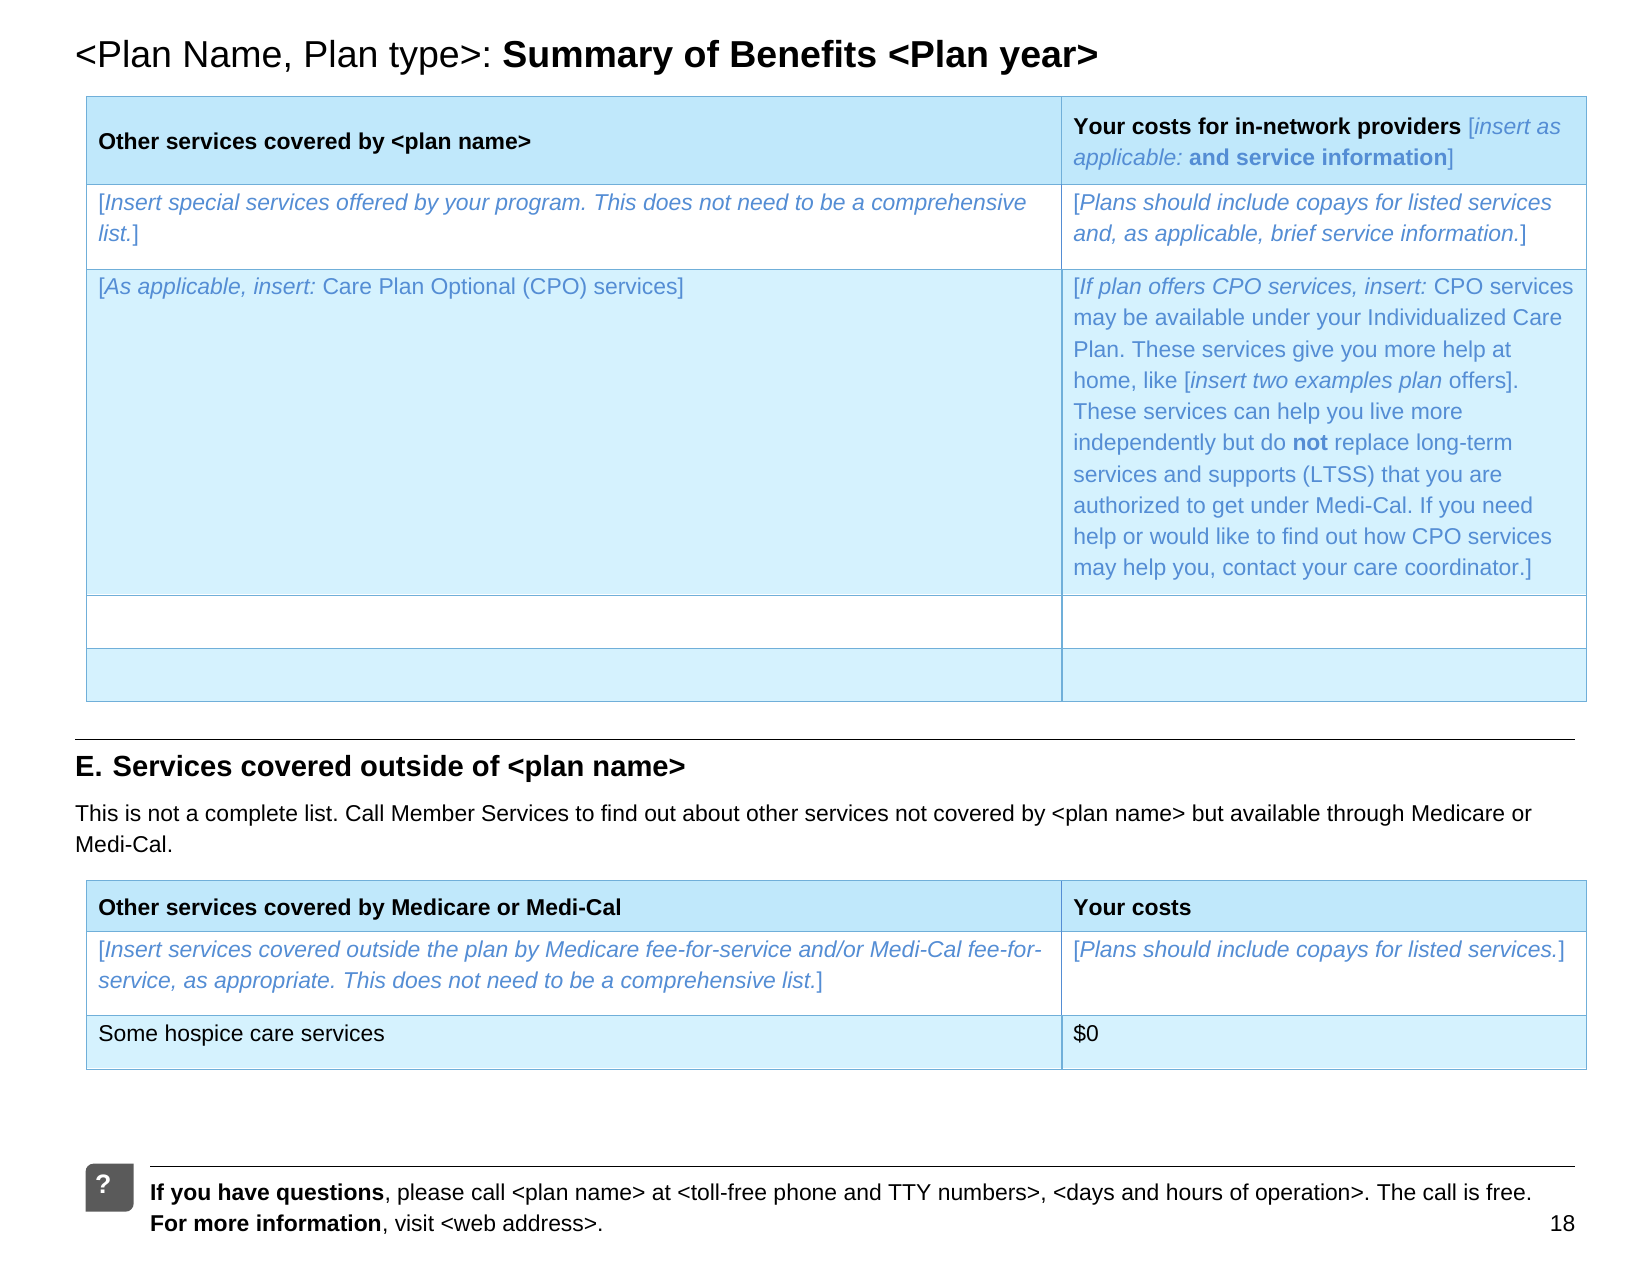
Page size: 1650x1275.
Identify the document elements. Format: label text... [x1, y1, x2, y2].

table_header Your costs for in-network providers [insert as applicable: and service information] [1062, 97, 1586, 184]
table_cell [1063, 649, 1586, 701]
table_cell [Plans should include copays for listed services and, as applicable, brief service information.] [1062, 185, 1586, 268]
subtitle Services covered outside of <plan name> [75, 740, 1575, 784]
table_cell [87, 596, 1061, 648]
table_header Other services covered by Medicare or Medi-Cal [87, 881, 1061, 931]
table_cell [Insert services covered outside the plan by Medicare fee-for-service and/or Medi-Cal fee-for-service, as appropriate. This does not need to be a comprehensive list.] [87, 932, 1061, 1015]
table_header Other services covered by <plan name> [87, 97, 1061, 184]
table_cell Some hospice care services [87, 1016, 1061, 1068]
table_cell [Insert special services offered by your program. This does not need to be a comprehensive list.] [87, 185, 1061, 268]
table_header Your costs [1062, 881, 1586, 931]
table_cell [Plans should include copays for listed services.] [1062, 932, 1586, 1015]
table_cell [1063, 596, 1586, 648]
table_cell [If plan offers CPO services, insert: CPO services may be available under your Individualized Care Plan. These services give you more help at home, like [insert two examples plan offers]. These services can help you live more independently but do not replace long-term services and supports (LTSS) that you are authorized to get under Medi-Cal. If you need help or would like to find out how CPO services may help you, contact your care coordinator.] [1063, 270, 1586, 594]
table_cell [As applicable, insert: Care Plan Optional (CPO) services] [87, 270, 1061, 594]
text This is not a complete list. Call Member Services to find out about other services not covered by <plan name> but available through Medicare or Medi-Cal. [75, 797, 1575, 859]
table_cell [87, 649, 1061, 701]
table_cell $0 [1063, 1016, 1586, 1068]
